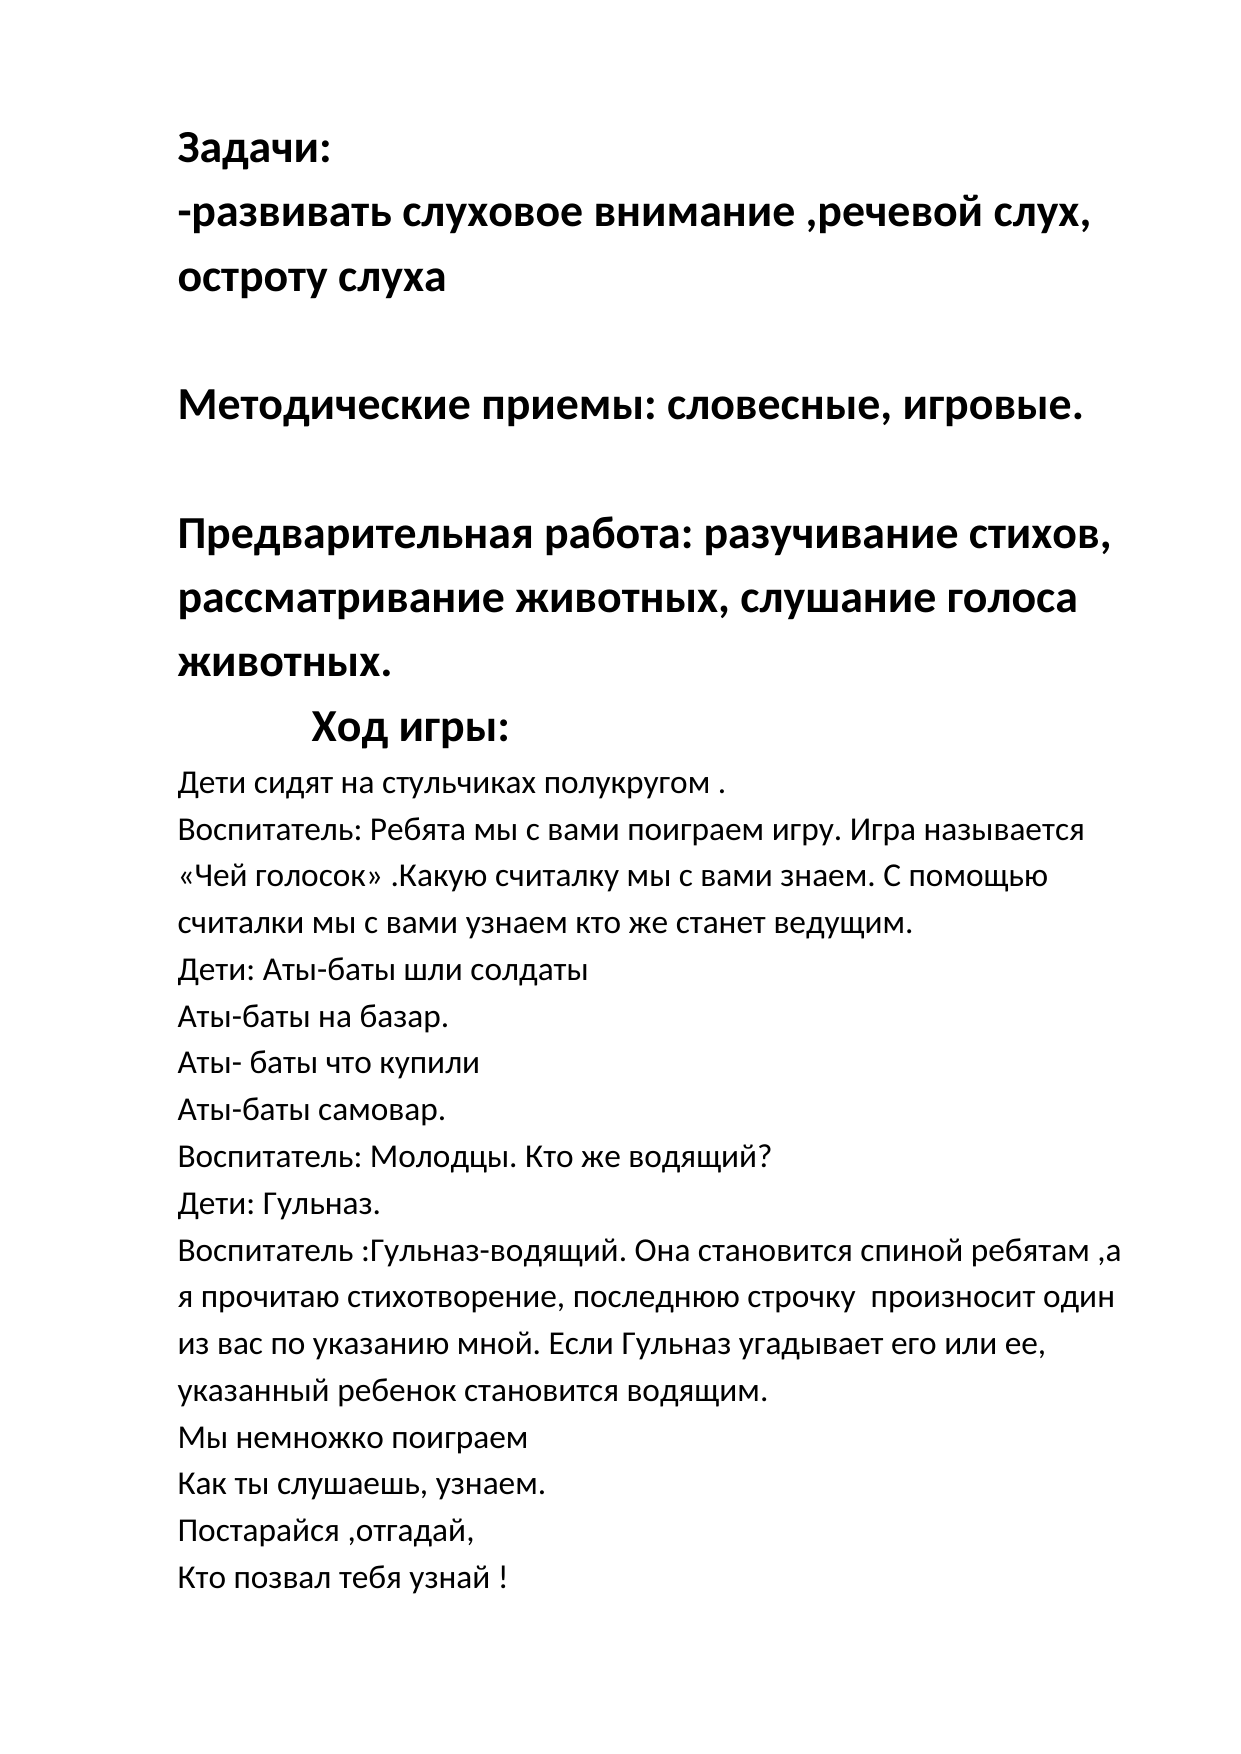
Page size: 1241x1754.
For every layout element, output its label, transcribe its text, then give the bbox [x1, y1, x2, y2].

text Мы немножко поиграем [177, 1416, 1152, 1456]
text Аты- баты что купили [177, 1041, 1152, 1082]
text Задачи: [177, 118, 1152, 174]
text Постарайся ,отгадай, [177, 1509, 1152, 1550]
text Как ты слушаешь, узнаем. [177, 1462, 1152, 1503]
text Воспитатель: Молодцы. Кто же водящий? [177, 1135, 1152, 1176]
text Аты-баты самовар. [177, 1088, 1152, 1129]
text Дети сидят на стульчиках полукругом . [177, 761, 1152, 802]
text Дети: Гульназ. [177, 1182, 1152, 1222]
text Ход игры: [177, 697, 1152, 752]
text Предварительная работа: разучивание стихов, рассматривание животных, слушание голоса животных. [177, 504, 1152, 688]
text Дети: Аты-баты шли солдаты [177, 948, 1152, 989]
text -развивать слуховое внимание ,речевой слух, остроту слуха [177, 182, 1152, 303]
text Кто позвал тебя узнай ! [177, 1556, 1152, 1597]
text Воспитатель :Гульназ-водящий. Она становится спиной ребятам ,а я прочитаю стихотворение, последнюю строчку произносит один из вас по указанию мной. Если Гульназ угадывает его или ее, указанный ребенок становится водящим. [177, 1228, 1152, 1409]
text Аты-баты на базар. [177, 995, 1152, 1035]
text Методические приемы: словесные, игровые. [177, 375, 1152, 431]
text Воспитатель: Ребята мы с вами поиграем игру. Игра называется «Чей голосок» .Какую считалку мы с вами знаем. С помощью считалки мы с вами узнаем кто же станет ведущим. [177, 808, 1152, 942]
